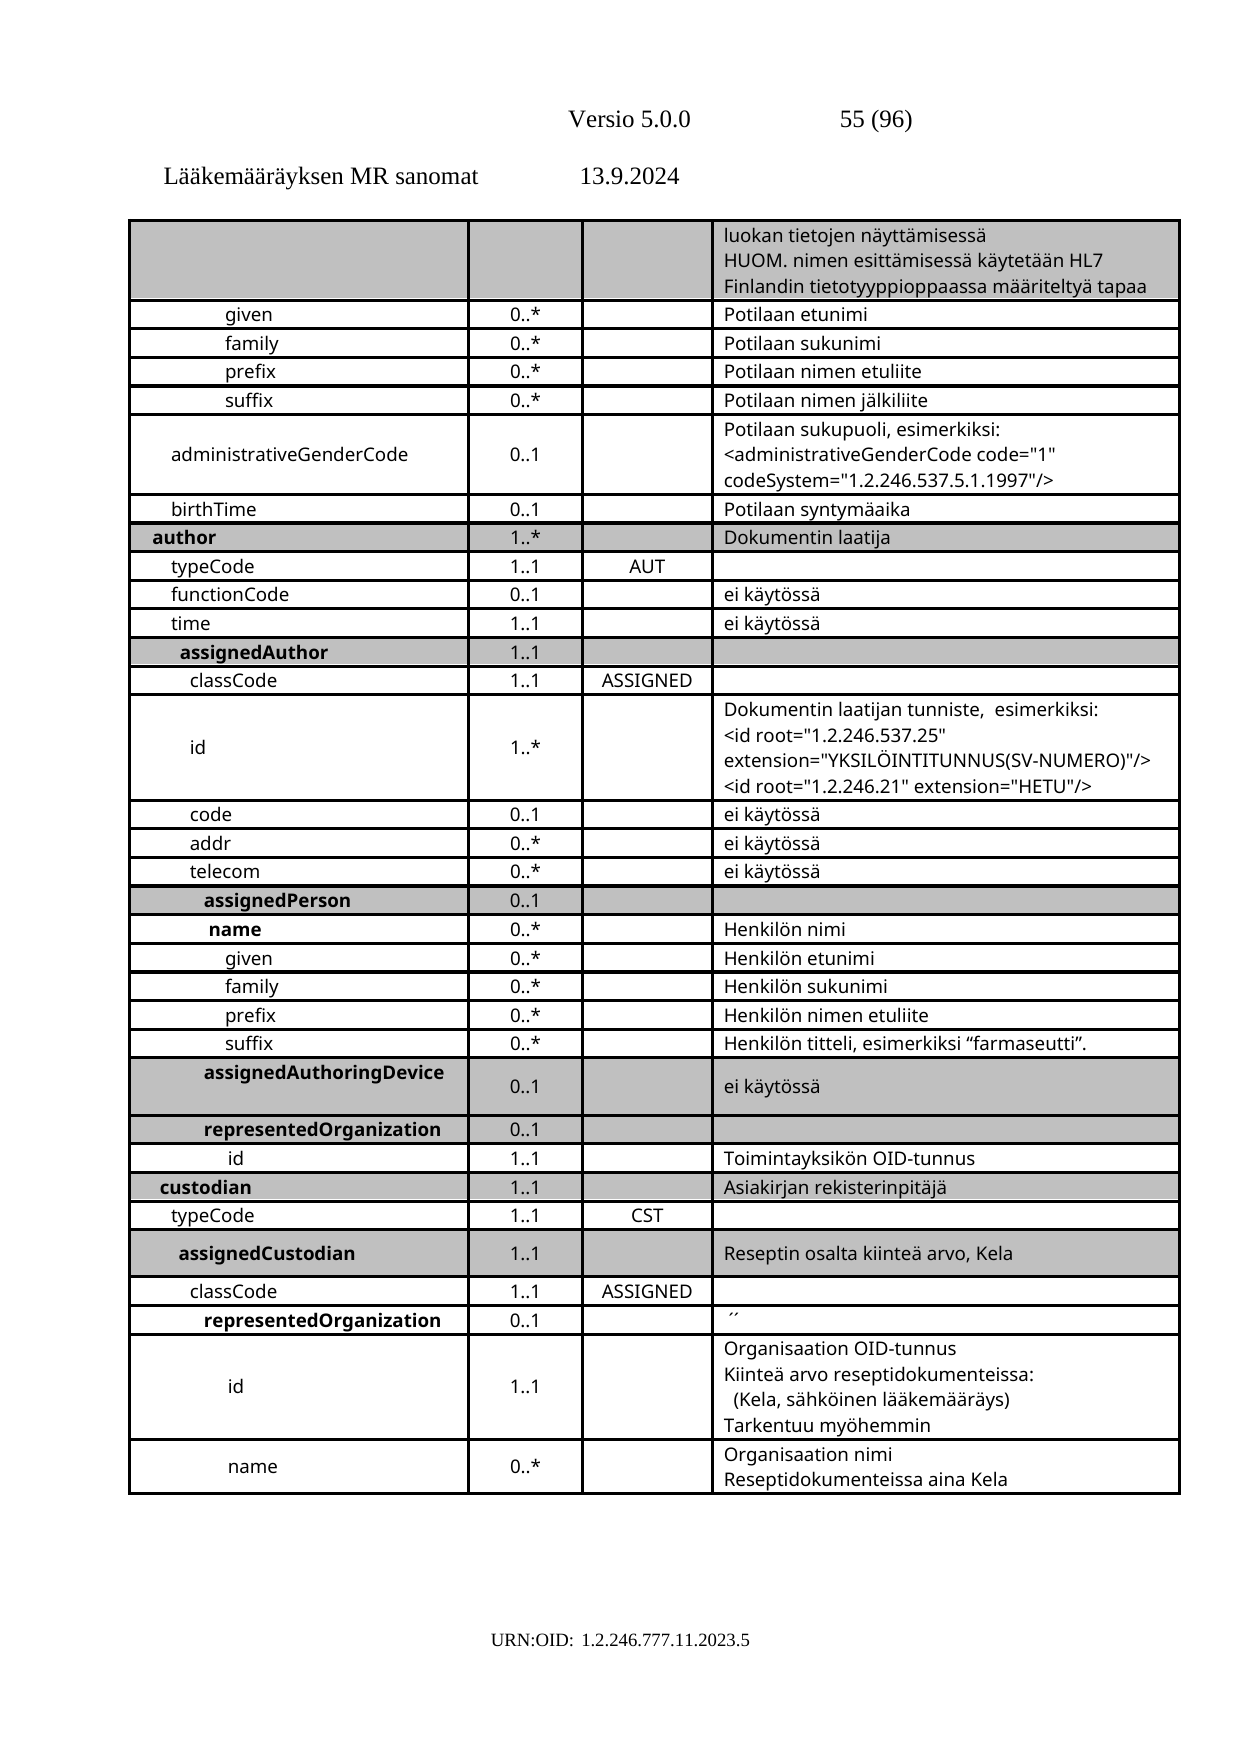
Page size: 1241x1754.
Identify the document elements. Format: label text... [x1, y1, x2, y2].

table_cell [584, 222, 711, 298]
table_cell ei käytössä [714, 859, 1178, 884]
table_cell [584, 1117, 711, 1142]
table_cell [714, 1117, 1178, 1142]
table_cell ei käytössä [714, 610, 1178, 636]
table_cell Reseptin osalta kiinteä arvo, Kela [714, 1231, 1178, 1275]
table_cell CST [584, 1203, 711, 1228]
table_cell assignedPerson [131, 888, 467, 913]
table_cell 1..1 [470, 1174, 581, 1199]
table_cell 0..1 [470, 802, 581, 827]
table_cell [584, 1145, 711, 1171]
table_cell custodian [131, 1174, 467, 1199]
table_cell 0..1 [470, 888, 581, 913]
table_cell [584, 525, 711, 550]
table_cell Organisaation nimi Reseptidokumenteissa aina Kela [714, 1441, 1178, 1492]
table_cell Henkilön etunimi [714, 945, 1178, 970]
table_cell Henkilön nimen etuliite [714, 1002, 1178, 1028]
table_cell 0..* [470, 830, 581, 856]
table_cell ei käytössä [714, 582, 1178, 607]
table_cell name [131, 916, 467, 942]
table_cell Toimintayksikön OID-tunnus [714, 1145, 1178, 1171]
table_cell representedOrganization [131, 1117, 467, 1142]
table_cell 0..1 [470, 1307, 581, 1332]
table_cell [584, 830, 711, 856]
table_cell 0..* [470, 945, 581, 970]
table_cell birthTime [131, 496, 467, 521]
table_cell [584, 1307, 711, 1332]
table_cell author [131, 525, 467, 550]
table_cell Potilaan etunimi [714, 302, 1178, 327]
table_cell Dokumentin laatijan tunniste, esimerkiksi: <id root="1.2.246.537.25" extension="YKSILÖINTITUNNUS(SV-NUMERO)"/> <id root="1.2.246.21" extension="HETU"/> [714, 696, 1178, 798]
table_cell [584, 945, 711, 970]
table_cell Organisaation OID-tunnus Kiinteä arvo reseptidokumenteissa: (Kela, sähköinen lääkemääräys) Tarkentuu myöhemmin [714, 1336, 1178, 1438]
table_cell [584, 416, 711, 493]
table_cell [584, 330, 711, 356]
table_cell administrativeGenderCode [131, 416, 467, 493]
table_cell ´´ [714, 1307, 1178, 1332]
table_cell Potilaan sukupuoli, esimerkiksi: <administrativeGenderCode code="1" codeSystem="1.2.246.537.5.1.1997"/> [714, 416, 1178, 493]
table_cell [584, 859, 711, 884]
table_cell suffix [131, 1031, 467, 1056]
table_cell 1..* [470, 696, 581, 798]
table_cell Potilaan syntymäaika [714, 496, 1178, 521]
table_cell 1..1 [470, 1203, 581, 1228]
table_cell [584, 974, 711, 999]
table_cell 0..1 [470, 496, 581, 521]
table_cell assignedAuthor [131, 639, 467, 664]
table_cell family [131, 974, 467, 999]
table_cell Asiakirjan rekisterinpitäjä [714, 1174, 1178, 1199]
table_cell [584, 696, 711, 798]
table_cell 0..* [470, 388, 581, 413]
table_cell [584, 802, 711, 827]
table_cell [584, 639, 711, 664]
table_cell functionCode [131, 582, 467, 607]
table_cell 0..* [470, 359, 581, 384]
table_cell 0..* [470, 974, 581, 999]
table_cell typeCode [131, 1203, 467, 1228]
table_cell 0..1 [470, 1117, 581, 1142]
table_cell AUT [584, 553, 711, 579]
table_cell given [131, 302, 467, 327]
table_cell Dokumentin laatija [714, 525, 1178, 550]
table_cell 0..1 [470, 416, 581, 493]
table_cell [714, 888, 1178, 913]
table_cell 1..1 [470, 1336, 581, 1438]
table_cell id [131, 696, 467, 798]
table_cell [714, 639, 1178, 664]
table_cell [584, 1231, 711, 1275]
table_cell [714, 1203, 1178, 1228]
table_cell id [131, 1336, 467, 1438]
table_cell [584, 388, 711, 413]
table_cell 0..1 [470, 582, 581, 607]
table_cell 1..* [470, 525, 581, 550]
table_cell assignedAuthoringDevice [131, 1059, 467, 1114]
table_cell ei käytössä [714, 1059, 1178, 1114]
table_cell [584, 302, 711, 327]
table_cell [714, 1278, 1178, 1304]
table_cell Henkilön titteli, esimerkiksi “farmaseutti”. [714, 1031, 1178, 1056]
table_cell classCode [131, 668, 467, 693]
table_cell [714, 553, 1178, 579]
table_cell ASSIGNED [584, 668, 711, 693]
table_cell 0..* [470, 330, 581, 356]
table_cell 1..1 [470, 1145, 581, 1171]
table_cell ei käytössä [714, 802, 1178, 827]
table_cell classCode [131, 1278, 467, 1304]
table_cell 0..* [470, 302, 581, 327]
table_cell 0..1 [470, 1059, 581, 1114]
table_cell 0..* [470, 1441, 581, 1492]
table_cell 0..* [470, 1002, 581, 1028]
table_cell [584, 1002, 711, 1028]
table_cell [584, 496, 711, 521]
table_cell assignedCustodian [131, 1231, 467, 1275]
table_cell name [131, 1441, 467, 1492]
table_cell 1..1 [470, 1231, 581, 1275]
table_cell ASSIGNED [584, 1278, 711, 1304]
table_cell typeCode [131, 553, 467, 579]
table_cell Potilaan sukunimi [714, 330, 1178, 356]
table_cell representedOrganization [131, 1307, 467, 1332]
table_cell Henkilön sukunimi [714, 974, 1178, 999]
table_cell 0..* [470, 859, 581, 884]
table_cell family [131, 330, 467, 356]
table_cell 1..1 [470, 639, 581, 664]
table_cell [584, 1441, 711, 1492]
table_cell [584, 582, 711, 607]
table_cell Henkilön nimi [714, 916, 1178, 942]
table_cell addr [131, 830, 467, 856]
table_cell [584, 888, 711, 913]
table_cell name [131, 222, 467, 298]
table_cell Potilaan nimen etuliite [714, 359, 1178, 384]
table_cell telecom [131, 859, 467, 884]
table_cell [714, 668, 1178, 693]
table_cell 1..1 [470, 1278, 581, 1304]
table_cell 1..1 [470, 553, 581, 579]
table_cell ei käytössä [714, 830, 1178, 856]
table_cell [714, 222, 1178, 298]
table_cell 0..* [470, 1031, 581, 1056]
table_cell [584, 916, 711, 942]
table_cell [584, 1059, 711, 1114]
table_cell Potilaan nimen jälkiliite [714, 388, 1178, 413]
table_cell [584, 1336, 711, 1438]
table_cell given [131, 945, 467, 970]
table_cell prefix [131, 1002, 467, 1028]
table_cell 0..* [470, 222, 581, 298]
table_cell 1..1 [470, 668, 581, 693]
table_cell [584, 610, 711, 636]
table_cell 0..* [470, 916, 581, 942]
table_cell time [131, 610, 467, 636]
table_cell suffix [131, 388, 467, 413]
table_cell [584, 1031, 711, 1056]
table_cell prefix [131, 359, 467, 384]
table_cell [584, 1174, 711, 1199]
table_cell code [131, 802, 467, 827]
table_cell [584, 359, 711, 384]
table_cell id [131, 1145, 467, 1171]
table_cell 1..1 [470, 610, 581, 636]
